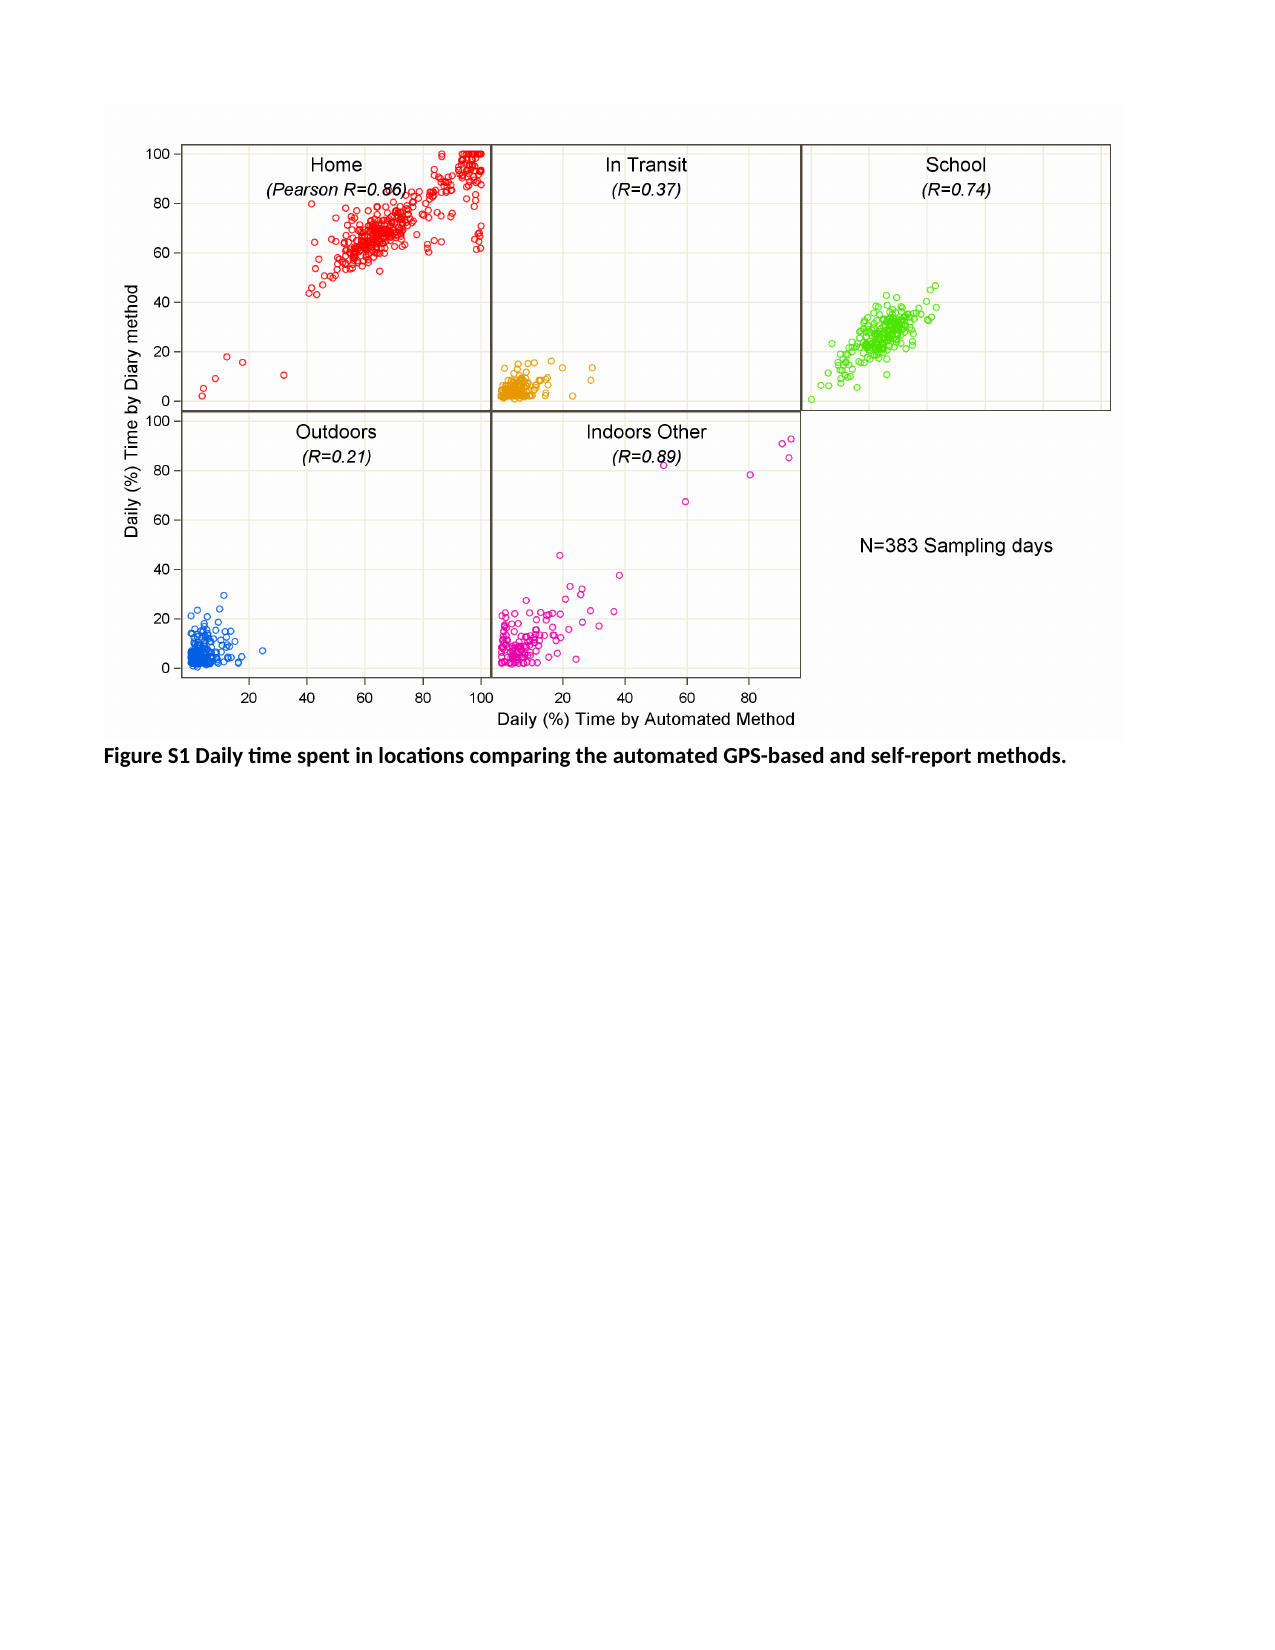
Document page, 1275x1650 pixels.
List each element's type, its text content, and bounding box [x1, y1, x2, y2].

table_cell Figure S1 Daily time spent in locations comparing the automated GPS-based and self-report methods. [104, 742, 1125, 769]
picture [103, 103, 1125, 742]
